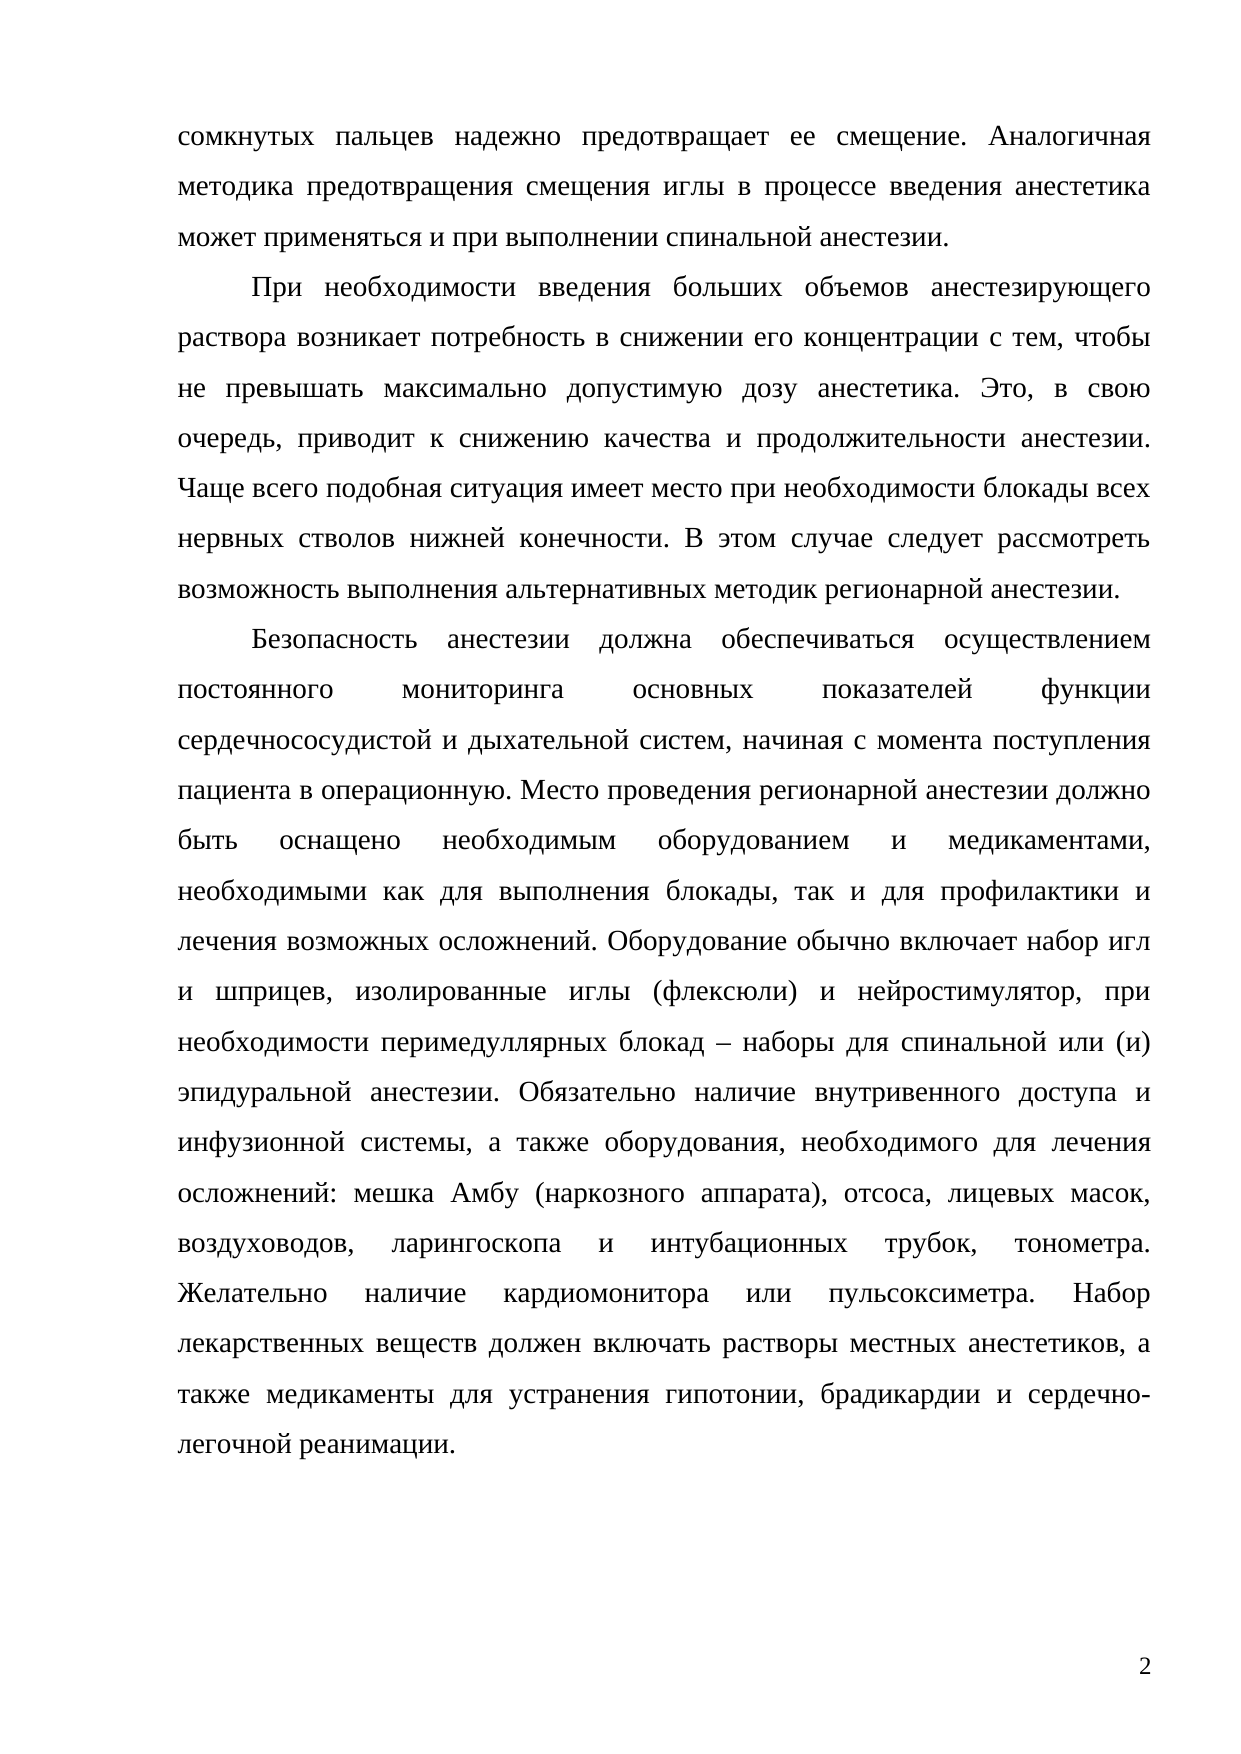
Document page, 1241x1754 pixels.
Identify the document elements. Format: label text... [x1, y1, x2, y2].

text При необходимости введения больших объемов анестезирующего раствора возникает потребность в снижении его концентрации с тем, чтобы не превышать максимально допустимую дозу анестетика. Это, в свою очередь, приводит к снижению качества и продолжительности анестезии. Чаще всего подобная ситуация имеет место при необходимости блокады всех нервных стволов нижней конечности. В этом случае следует рассмотреть возможность выполнения альтернативных методик регионарной анестезии. [177, 269, 1152, 604]
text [177, 118, 1152, 252]
text Безопасность анестезии должна обеспечиваться осуществлением постоянного мониторинга основных показателей функции сердечнососудистой и дыхательной систем, начиная с момента поступления пациента в операционную. Место проведения регионарной анестезии должно быть оснащено необходимым оборудованием и медикаментами, необходимыми как для выполнения блокады, так и для профилактики и лечения возможных осложнений. Оборудование обычно включает набор игл и шприцев, изолированные иглы (флексюли) и нейростимулятор, при необходимости перимедуллярных блокад – наборы для спинальной или (и) эпидуральной анестезии. Обязательно наличие внутривенного доступа и инфузионной системы, а также оборудования, необходимого для лечения осложнений: мешка Амбу (наркозного аппарата), отсоса, лицевых масок, воздуховодов, ларингоскопа и интубационных трубок, тонометра. Желательно наличие кардиомонитора или пульсоксиметра. Набор лекарственных веществ должен включать растворы местных анестетиков, а также медикаменты для устранения гипотонии, брадикардии и сердечно-легочной реанимации. [177, 621, 1152, 1460]
